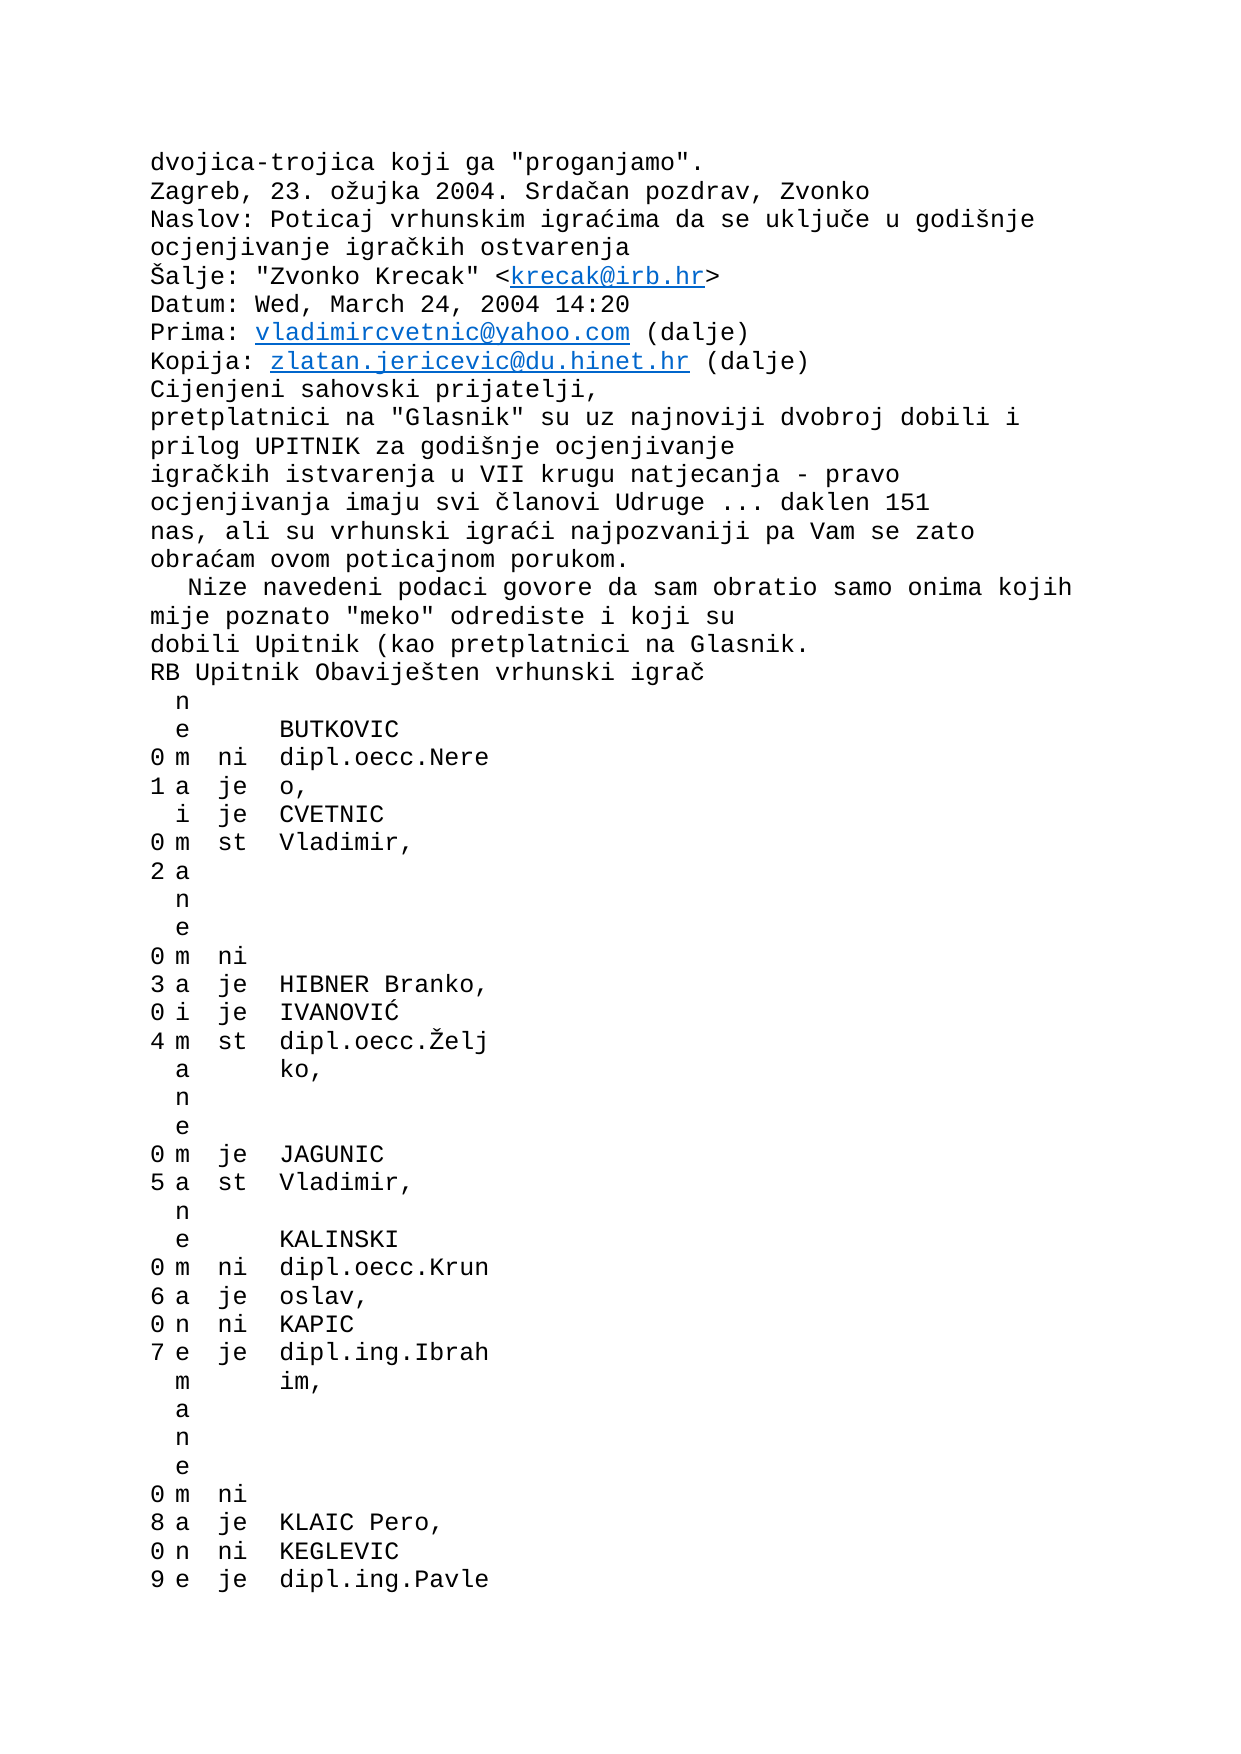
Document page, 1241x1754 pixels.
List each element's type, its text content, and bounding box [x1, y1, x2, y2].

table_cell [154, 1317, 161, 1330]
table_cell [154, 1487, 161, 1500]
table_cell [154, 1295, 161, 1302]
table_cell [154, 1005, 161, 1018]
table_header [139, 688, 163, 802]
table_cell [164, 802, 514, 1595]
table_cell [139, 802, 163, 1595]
text pretplatnici na "Glasnik" su uz najnoviji dvobroj dobili i prilog UPITNIK za godišnje ocjenjivanje igračkih istvarenja u VII krugu natjecanja - pravo ocjenjivanja imaju svi članovi Udruge ... daklen 151 nas, ali su vrhunski igraći najpozvaniji pa Vam se zato obraćam ovom poticajnom porukom. [150, 405, 1090, 575]
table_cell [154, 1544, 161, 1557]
text Datum: Wed, March 24, 2004 14:20 Prima: vladimircvetnic@yahoo.com (dalje) [150, 292, 1090, 348]
text Naslov: Poticaj vrhunskim igraćima da se uključe u godišnje ocjenjivanje igračkih ostvarenja Šalje: "Zvonko Krecak" <krecak@irb.hr> [150, 207, 1090, 292]
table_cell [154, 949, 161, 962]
text Cijenjeni sahovski prijatelji, [150, 377, 1090, 405]
text dvojica-trojica koji ga "proganjamo". [150, 150, 1090, 178]
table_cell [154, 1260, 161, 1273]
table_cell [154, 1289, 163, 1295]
text Kopija: zlatan.jericevic@du.hinet.hr (dalje) [150, 348, 1090, 377]
text Zagreb, 23. ožujka 2004. Srdačan pozdrav, Zvonko [150, 178, 1090, 207]
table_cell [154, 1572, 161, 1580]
text Nize navedeni podaci govore da sam obratio samo onima kojih mije poznato "meko" odrediste i koji su dobili Upitnik (kao pretplatnici na Glasnik. [150, 575, 1090, 660]
text RB Upitnik Obaviješten vrhunski igrač [150, 660, 1090, 688]
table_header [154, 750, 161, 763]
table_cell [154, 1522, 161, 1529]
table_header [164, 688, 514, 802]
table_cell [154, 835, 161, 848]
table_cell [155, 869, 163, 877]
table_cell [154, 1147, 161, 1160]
